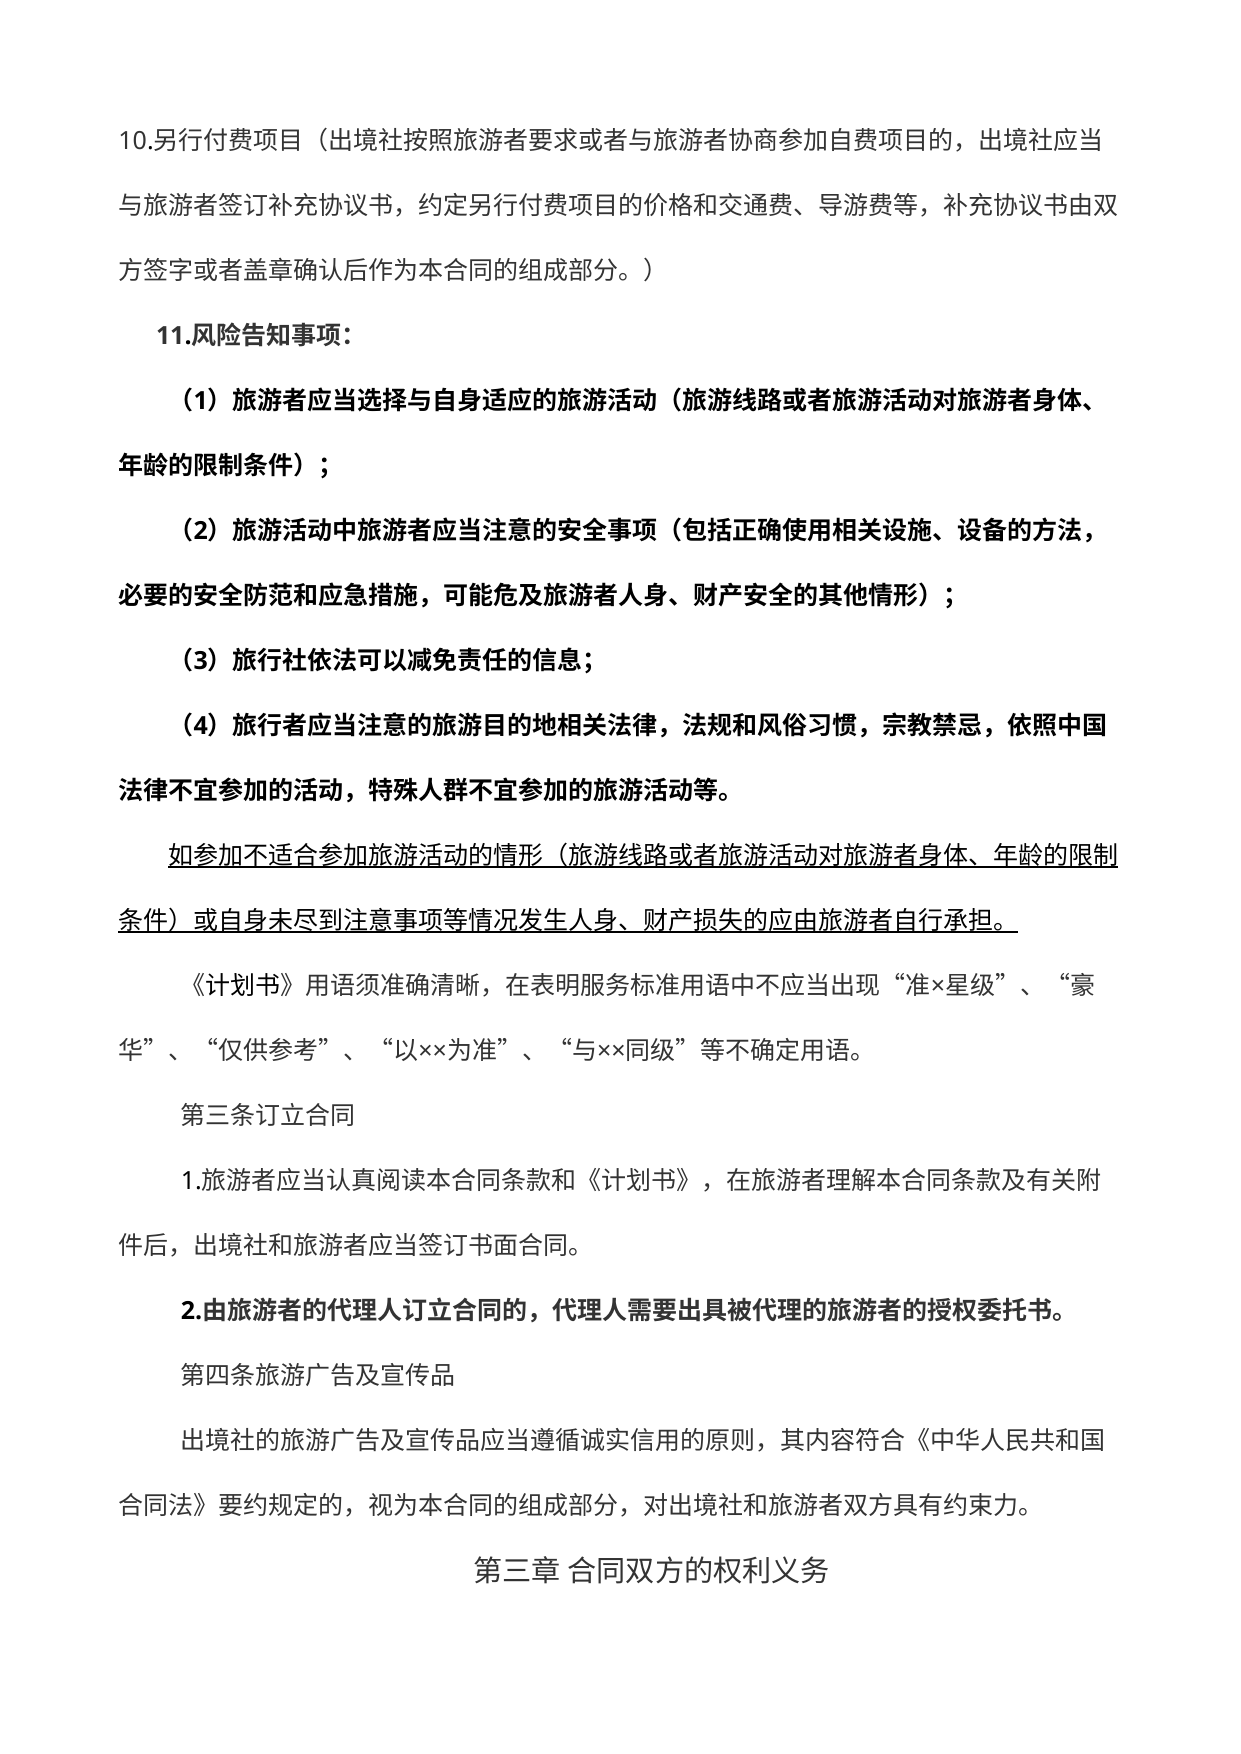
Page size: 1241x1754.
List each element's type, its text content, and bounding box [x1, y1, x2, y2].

text 1.旅游者应当认真阅读本合同条款和《计划书》，在旅游者理解本合同条款及有关附件后，出境社和旅游者应当签订书面合同。 [118, 1146, 1122, 1276]
text 第四条旅游广告及宣传品 [118, 1341, 1122, 1406]
text 如参加不适合参加旅游活动的情形（旅游线路或者旅游活动对旅游者身体、年龄的限制条件）或自身未尽到注意事项等情况发生人身、财产损失的应由旅游者自行承担。 [118, 821, 1122, 951]
text （4）旅行者应当注意的旅游目的地相关法律，法规和风俗习惯，宗教禁忌，依照中国法律不宜参加的活动，特殊人群不宜参加的旅游活动等。 [118, 691, 1122, 821]
text 第三条订立合同 [118, 1081, 1122, 1146]
text 10.另行付费项目（出境社按照旅游者要求或者与旅游者协商参加自费项目的，出境社应当与旅游者签订补充协议书，约定另行付费项目的价格和交通费、导游费等，补充协议书由双方签字或者盖章确认后作为本合同的组成部分。） [118, 106, 1122, 301]
text （2）旅游活动中旅游者应当注意的安全事项（包括正确使用相关设施、设备的方法，必要的安全防范和应急措施，可能危及旅游者人身、财产安全的其他情形）； [118, 496, 1122, 626]
text 11.风险告知事项： [118, 301, 1122, 366]
text 第三章 合同双方的权利义务 [118, 1536, 1122, 1601]
text 《计划书》用语须准确清晰，在表明服务标准用语中不应当出现“准×星级”、“豪华”、“仅供参考”、“以××为准”、“与××同级”等不确定用语。 [118, 951, 1122, 1081]
text 出境社的旅游广告及宣传品应当遵循诚实信用的原则，其内容符合《中华人民共和国合同法》要约规定的，视为本合同的组成部分，对出境社和旅游者双方具有约束力。 [118, 1406, 1122, 1536]
text （3）旅行社依法可以减免责任的信息； [118, 626, 1122, 691]
text （1）旅游者应当选择与自身适应的旅游活动（旅游线路或者旅游活动对旅游者身体、年龄的限制条件）； [118, 366, 1122, 496]
text 2.由旅游者的代理人订立合同的，代理人需要出具被代理的旅游者的授权委托书。 [118, 1276, 1122, 1341]
